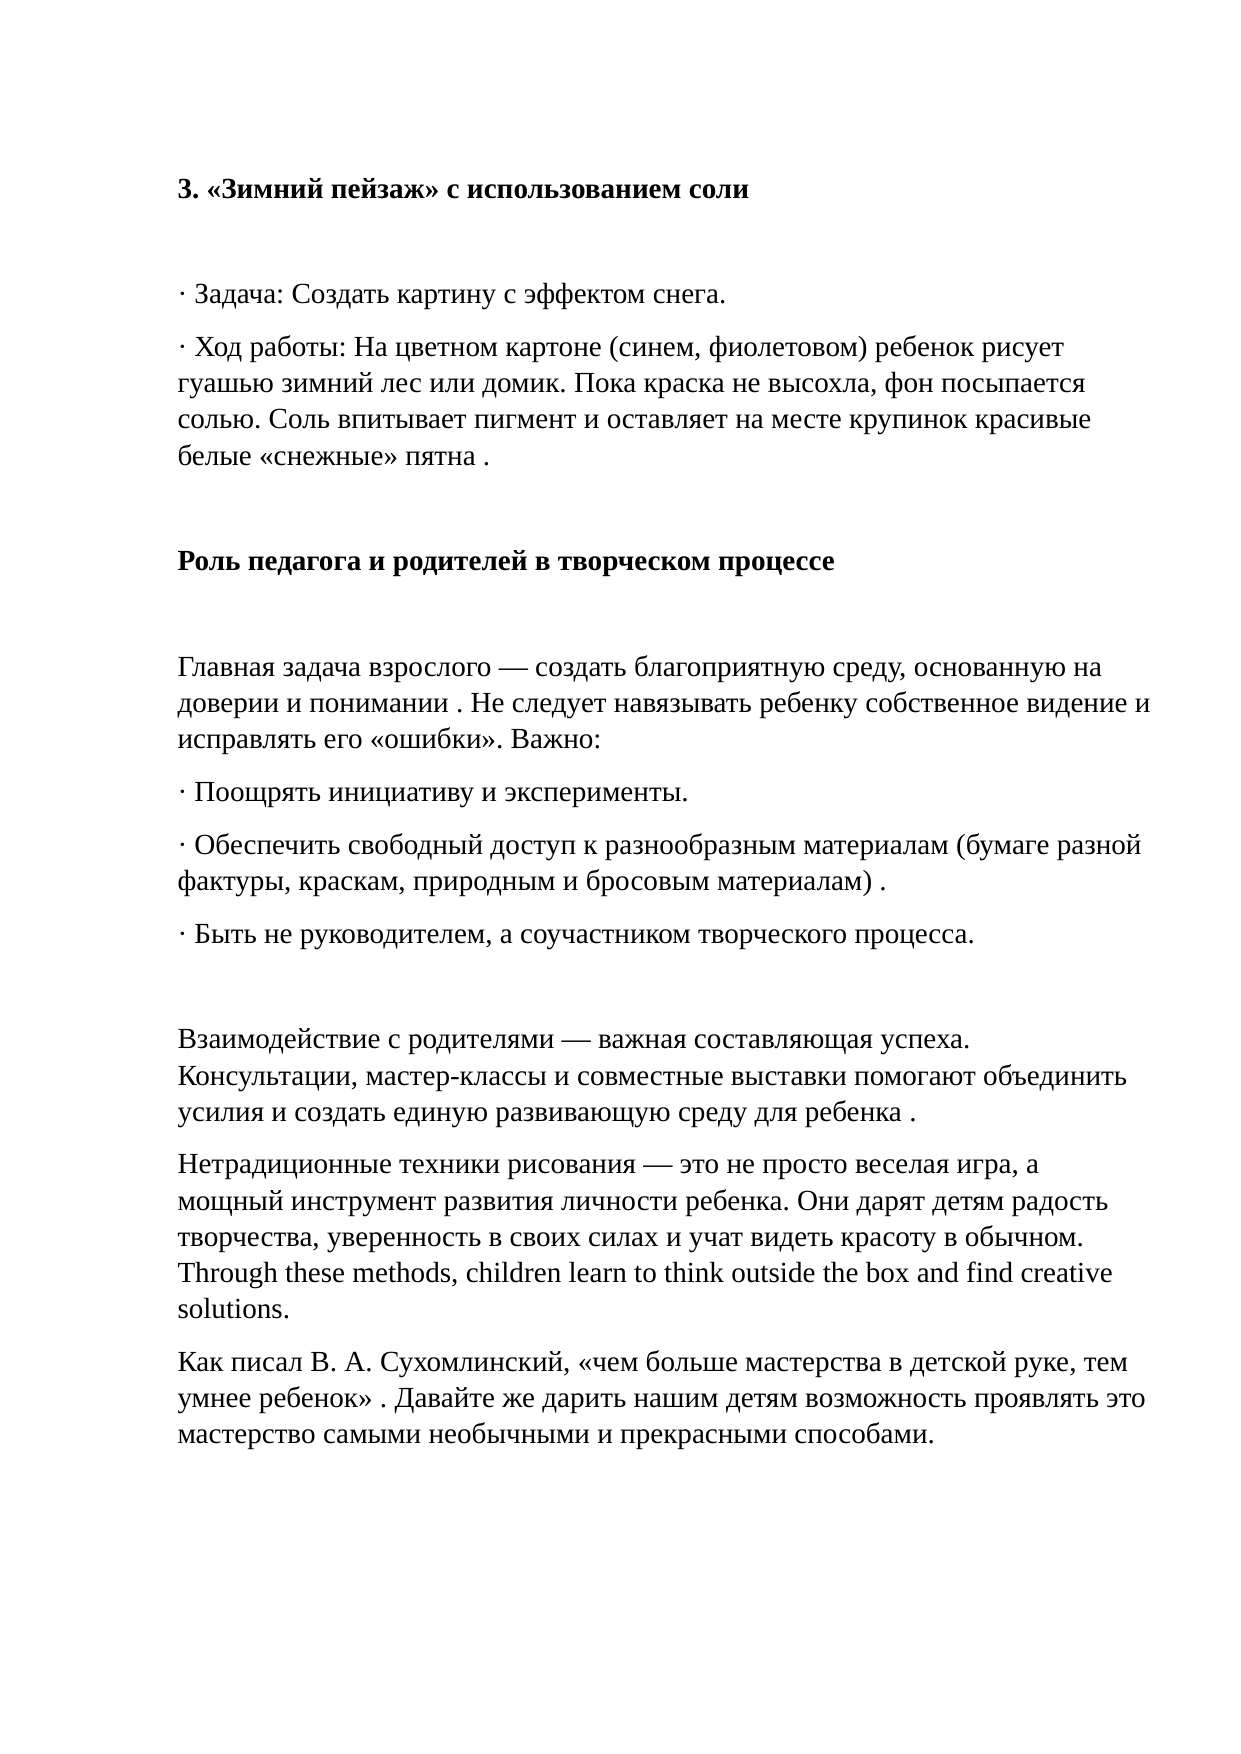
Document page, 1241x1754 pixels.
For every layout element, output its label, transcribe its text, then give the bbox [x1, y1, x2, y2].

text · Задача: Создать картину с эффектом снега. [177, 277, 1152, 310]
text Нетрадиционные техники рисования — это не просто веселая игра, а мощный инструмент развития личности ребенка. Они дарят детям радость творчества, уверенность в своих силах и учат видеть красоту в обычном. Through these methods, children learn to think outside the box and find creative solutions. [177, 1147, 1152, 1325]
text Роль педагога и родителей в творческом процессе [177, 543, 1152, 577]
text · Быть не руководителем, а соучастником творческого процесса. [177, 916, 1152, 949]
text Как писал В. А. Сухомлинский, «чем больше мастерства в детской руке, тем умнее ребенок» . Давайте же дарить нашим детям возможность проявлять это мастерство самыми необычными и прекрасными способами. [177, 1344, 1152, 1450]
text · Поощрять инициативу и эксперименты. [177, 774, 1152, 808]
text Главная задача взрослого — создать благоприятную среду, основанную на доверии и понимании . Не следует навязывать ребенку собственное видение и исправлять его «ошибки». Важно: [177, 649, 1152, 755]
text · Ход работы: На цветном картоне (синем, фиолетовом) ребенок рисует гуашью зимний лес или домик. Пока краска не высохла, фон посыпается солью. Соль впитывает пигмент и оставляет на месте крупинок красивые белые «снежные» пятна . [177, 329, 1152, 471]
text Взаимодействие с родителями — важная составляющая успеха. Консультации, мастер-классы и совместные выставки помогают объединить усилия и создать единую развивающую среду для ребенка . [177, 1022, 1152, 1127]
text 3. «Зимний пейзаж» с использованием соли [177, 171, 1152, 204]
text · Обеспечить свободный доступ к разнообразным материалам (бумаге разной фактуры, краскам, природным и бросовым материалам) . [177, 827, 1152, 897]
